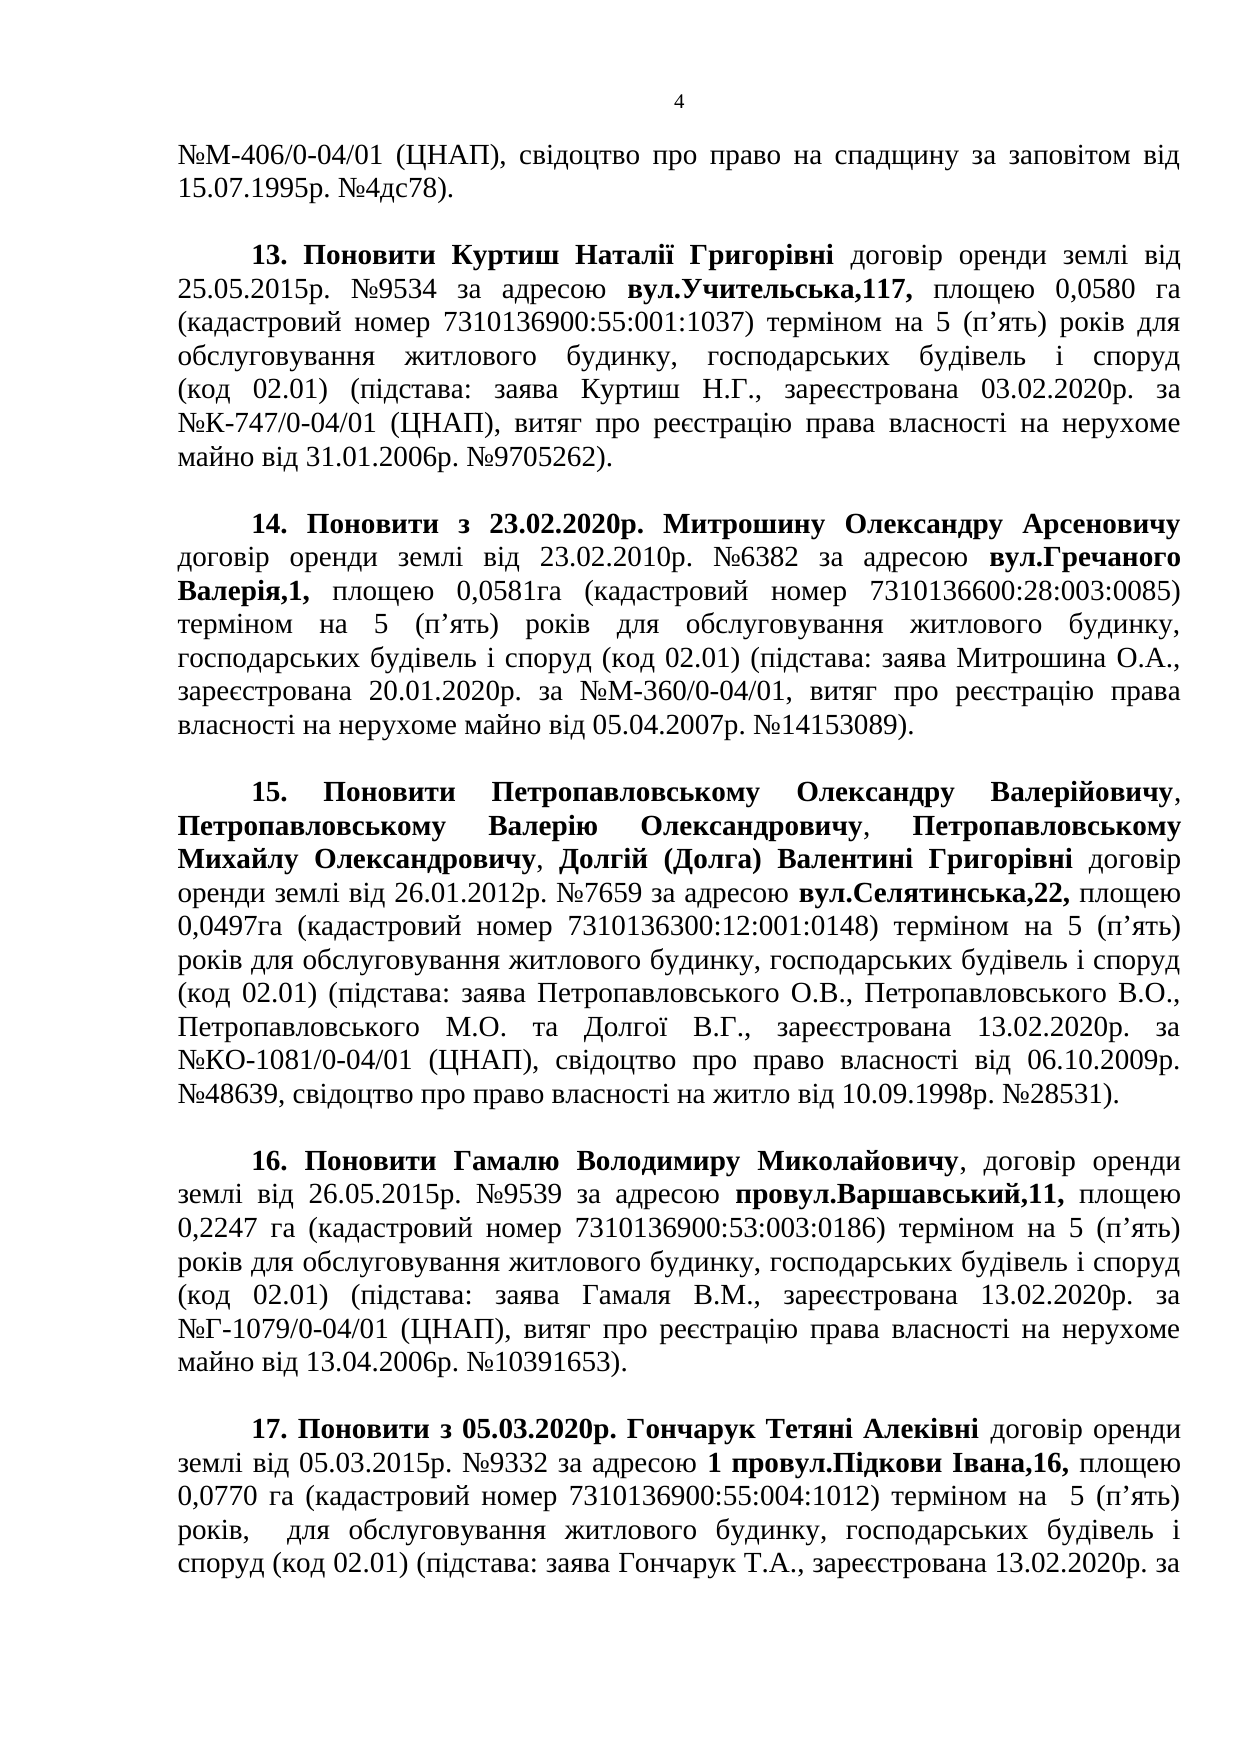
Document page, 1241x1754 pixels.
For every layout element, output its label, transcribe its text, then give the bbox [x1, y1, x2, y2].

text 13. Поновити Куртиш Наталії Григорівні договір оренди землі від 25.05.2015р. №9534 за адресою вул.Учительська,117, площею 0,0580 га (кадастровий номер 7310136900:55:001:1037) терміном на 5 (п’ять) років для обслуговування житлового будинку, господарських будівель і споруд (код 02.01) (підстава: заява Куртиш Н.Г., зареєстрована 03.02.2020р. за №К-747/0-04/01 (ЦНАП), витяг про реєстрацію права власності на нерухоме майно від 31.01.2006р. №9705262). [177, 237, 1181, 472]
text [177, 137, 1181, 204]
text 16. Поновити Гамалю Володимиру Миколайовичу, договір оренди землі від 26.05.2015р. №9539 за адресою провул.Варшавський,11, площею 0,2247 га (кадастровий номер 7310136900:53:003:0186) терміном на 5 (п’ять) років для обслуговування житлового будинку, господарських будівель і споруд (код 02.01) (підстава: заява Гамаля В.М., зареєстрована 13.02.2020р. за №Г-1079/0-04/01 (ЦНАП), витяг про реєстрацію права власності на нерухоме майно від 13.04.2006р. №10391653). [177, 1143, 1181, 1378]
text 15. Поновити Петропавловському Олександру Валерійовичу, Петропавловському Валерію Олександровичу, Петропавловському Михайлу Олександровичу, Долгій (Долга) Валентині Григорівні договір оренди землі від 26.01.2012р. №7659 за адресою вул.Селятинська,22, площею 0,0497га (кадастровий номер 7310136300:12:001:0148) терміном на 5 (п’ять) років для обслуговування житлового будинку, господарських будівель і споруд (код 02.01) (підстава: заява Петропавловського О.В., Петропавловського В.О., Петропавловського М.О. та Долгої В.Г., зареєстрована 13.02.2020р. за №КО-1081/0-04/01 (ЦНАП), свідоцтво про право власності від 06.10.2009р. №48639, свідоцтво про право власності на житло від 10.09.1998р. №28531). [177, 774, 1181, 1109]
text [177, 1411, 1181, 1579]
text 14. Поновити з 23.02.2020р. Митрошину Олександру Арсеновичу договір оренди землі від 23.02.2010р. №6382 за адресою вул.Гречаного Валерія,1, площею 0,0581га (кадастровий номер 7310136600:28:003:0085) терміном на 5 (п’ять) років для обслуговування житлового будинку, господарських будівель і споруд (код 02.01) (підстава: заява Митрошина О.А., зареєстрована 20.01.2020р. за №М-360/0-04/01, витяг про реєстрацію права власності на нерухоме майно від 05.04.2007р. №14153089). [177, 506, 1181, 741]
